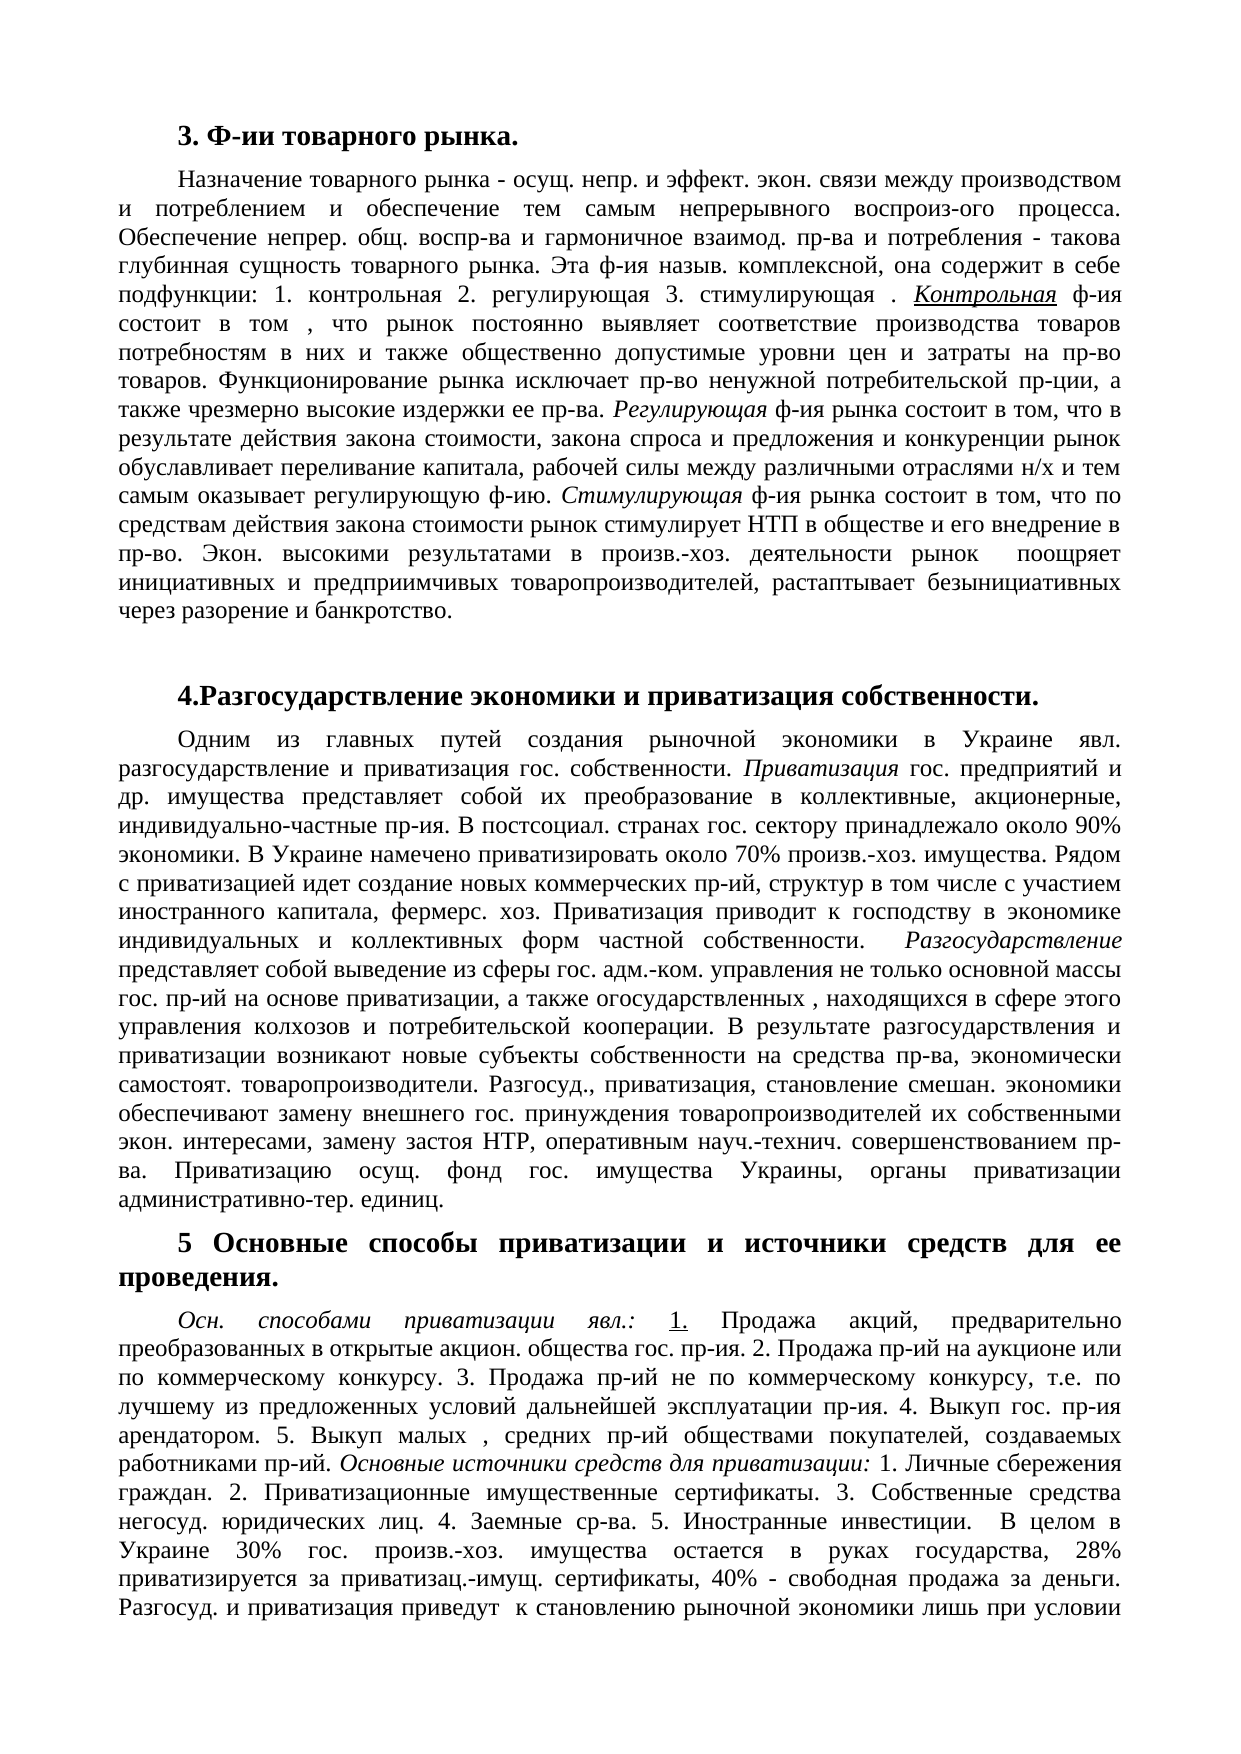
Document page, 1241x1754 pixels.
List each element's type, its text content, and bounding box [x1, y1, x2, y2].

text Назначение товарного рынка - осущ. непр. и эффект. экон. связи между производством и потреблением и обеспечение тем самым непрерывного воспроиз-ого процесса. Обеспечение непрер. общ. воспр-ва и гармоничное взаимод. пр-ва и потребления - такова глубинная сущность товарного рынка. Эта ф-ия назыв. комплексной, она содержит в себе подфункции: 1. контрольная 2. регулирующая 3. стимулирующая . Контрольная ф-ия состоит в том , что рынок постоянно выявляет соответствие производства товаров потребностям в них и также общественно допустимые уровни цен и затраты на пр-во товаров. Функционирование рынка исключает пр-во ненужной потребительской пр-ции, а также чрезмерно высокие издержки ее пр-ва. Регулирующая ф-ия рынка состоит в том, что в результате действия закона стоимости, закона спроса и предложения и конкуренции рынок обуславливает переливание капитала, рабочей силы между различными отраслями н/х и тем самым оказывает регулирующую ф-ию. Стимулирующая ф-ия рынка состоит в том, что по средствам действия закона стоимости рынок стимулирует НТП в обществе и его внедрение в пр-во. Экон. высокими результатами в произв.-хоз. деятельности рынок поощряет инициативных и предприимчивых товаропроизводителей, растаптывает безынициативных через разорение и банкротство. [118, 164, 1122, 624]
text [118, 1305, 1122, 1621]
text 4.Разгосударствление экономики и приватизация собственности. [118, 678, 1122, 711]
text Одним из главных путей создания рыночной экономики в Украине явл. разгосударствление и приватизация гос. собственности. Приватизация гос. предприятий и др. имущества представляет собой их преобразование в коллективные, акционерные, индивидуально-частные пр-ия. В постсоциал. странах гос. сектору принадлежало около 90% экономики. В Украине намечено приватизировать около 70% произв.-хоз. имущества. Рядом с приватизацией идет создание новых коммерческих пр-ий, структур в том числе с участием иностранного капитала, фермерс. хоз. Приватизация приводит к господству в экономике индивидуальных и коллективных форм частной собственности. Разгосударствление представляет собой выведение из сферы гос. адм.-ком. управления не только основной массы гос. пр-ий на основе приватизации, а также огосударствленных , находящихся в сфере этого управления колхозов и потребительской кооперации. В результате разгосударствления и приватизации возникают новые субъекты собственности на средства пр-ва, экономически самостоят. товаропроизводители. Разгосуд., приватизация, становление смешан. экономики обеспечивают замену внешнего гос. принуждения товаропроизводителей их собственными экон. интересами, замену застоя НТР, оперативным науч.-технич. совершенствованием пр-ва. Приватизацию осущ. фонд гос. имущества Украины, органы приватизации административно-тер. единиц. [118, 724, 1122, 1213]
text 3. Ф-ии товарного рынка. [118, 118, 1122, 152]
text 5 Основные способы приватизации и источники средств для ее проведения. [118, 1225, 1122, 1292]
